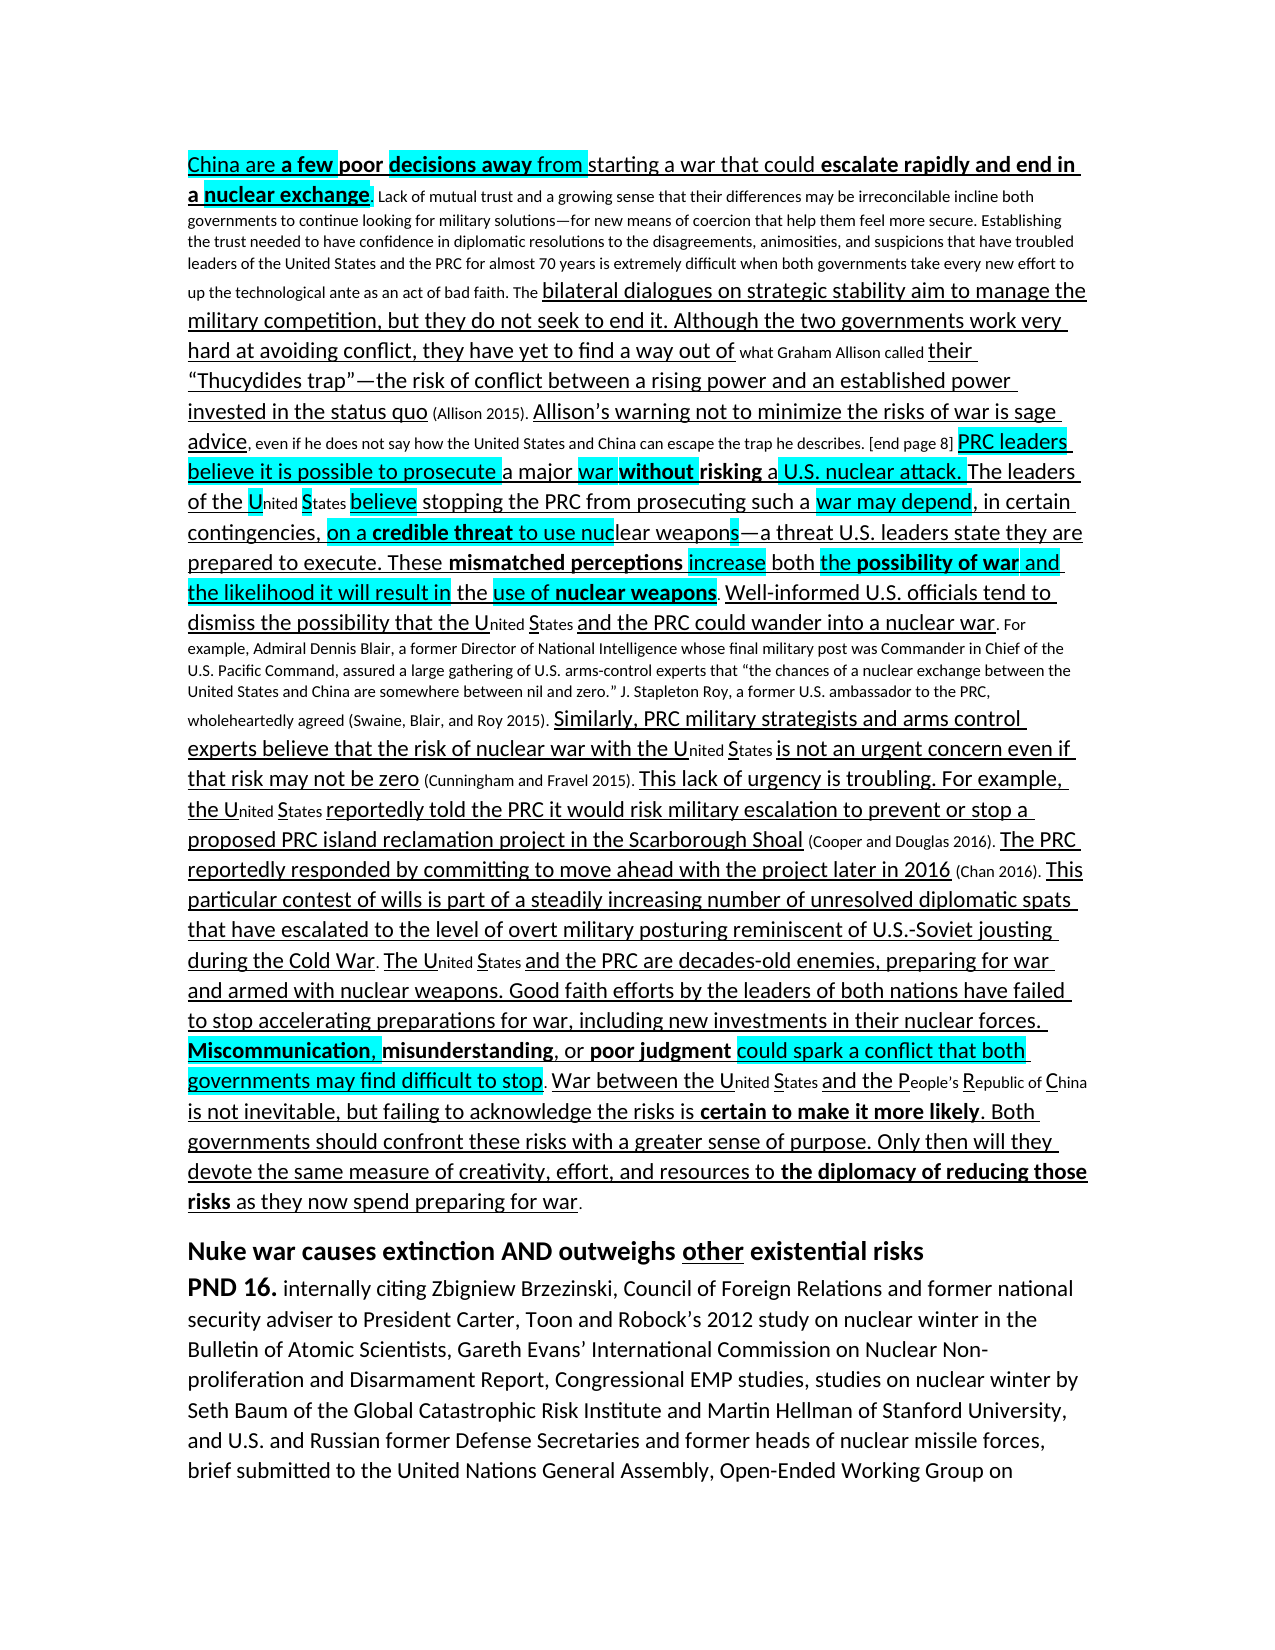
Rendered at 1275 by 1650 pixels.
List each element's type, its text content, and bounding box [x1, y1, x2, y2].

subtitle Nuke war causes extinction AND outweighs other existential risks [187, 1234, 1087, 1267]
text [187, 1270, 1087, 1484]
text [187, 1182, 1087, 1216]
